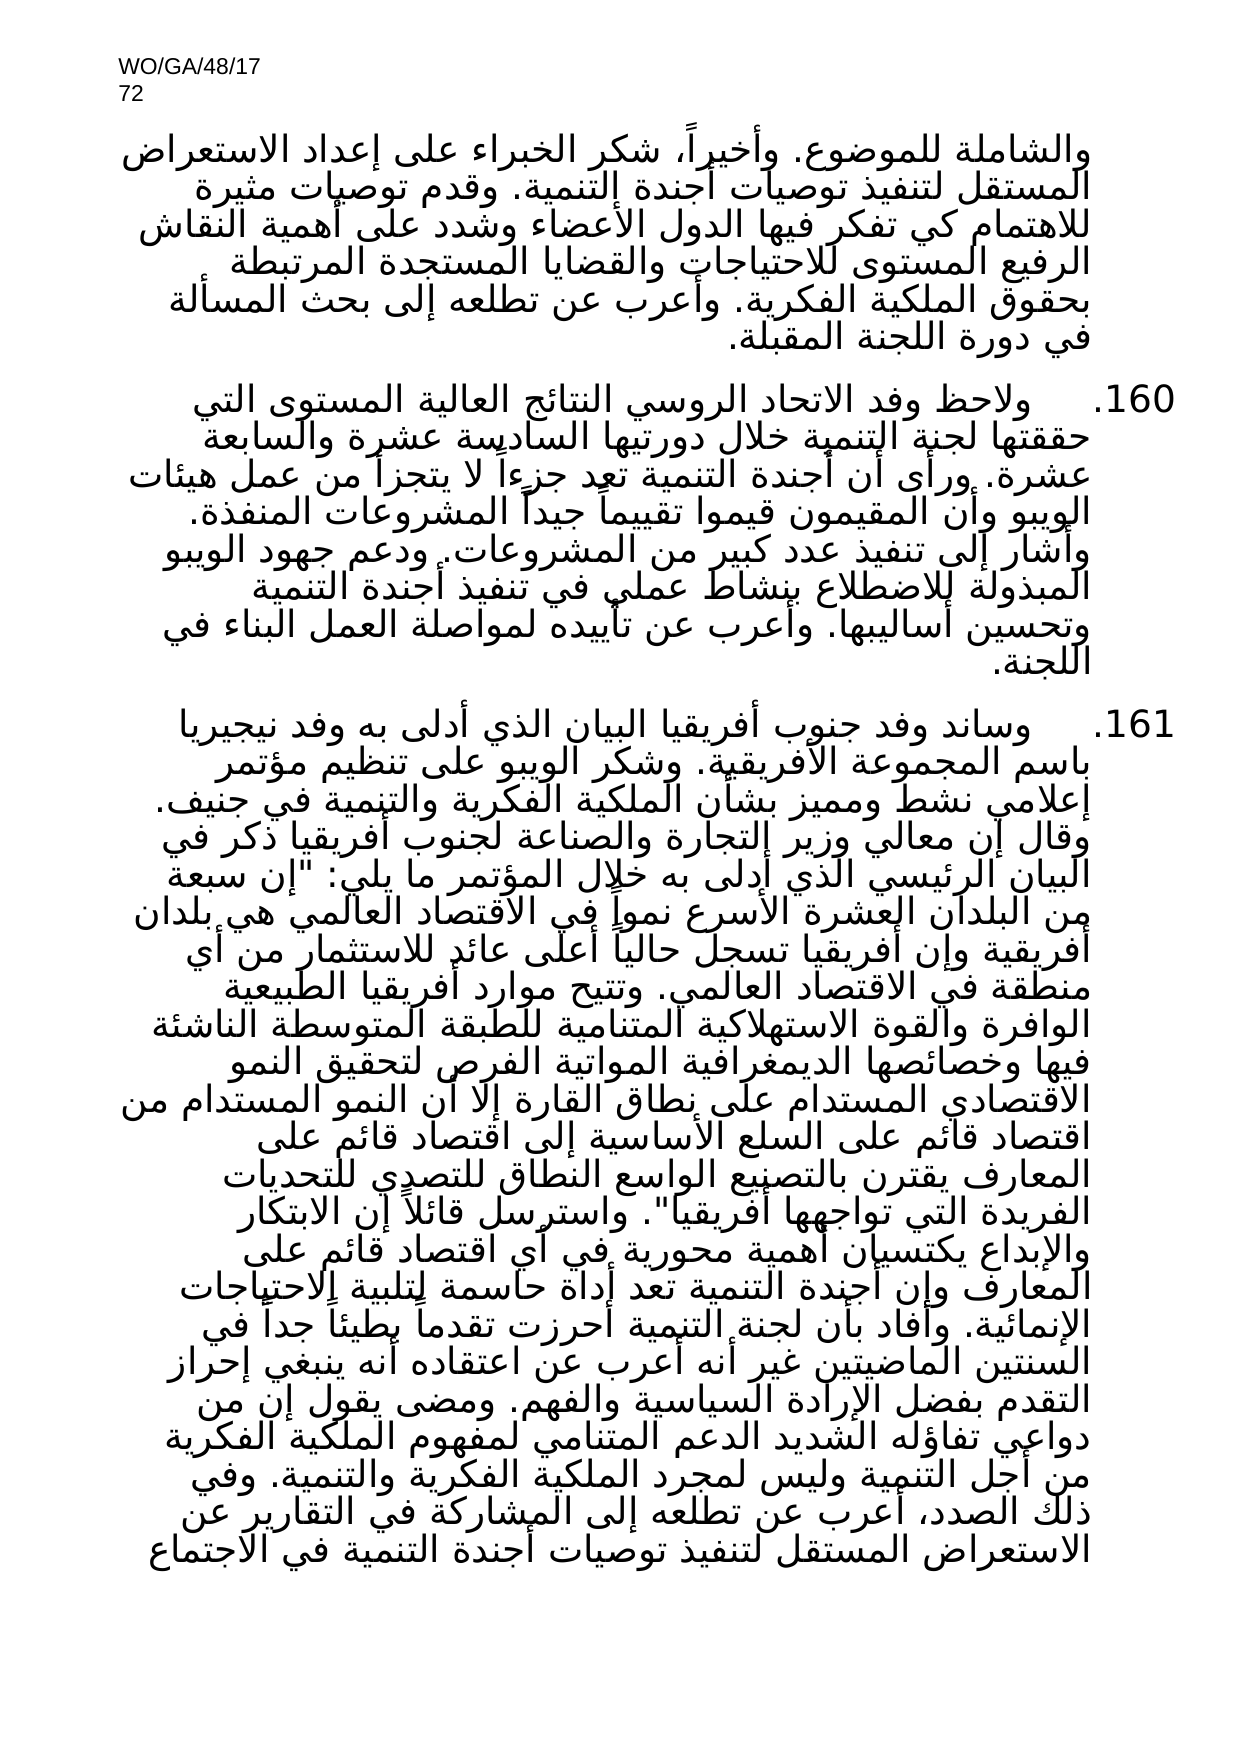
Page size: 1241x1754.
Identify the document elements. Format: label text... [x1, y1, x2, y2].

list ولاحظ وفد الاتحاد الروسي النتائج العالية المستوى التي حققتها لجنة التنمية خلال دورتيها السادسة عشرة والسابعة عشرة. ورأى أن أجندة التنمية تعد جزءاً لا يتجزأ من عمل هيئات الويبو وأن المقيمون قيموا تقييماً جيداً المشروعات المنفذة. وأشار إلى تنفيذ عدد كبير من المشروعات. ودعم جهود الويبو المبذولة للاضطلاع بنشاط عملي في تنفيذ أجندة التنمية وتحسين أساليبها. وأعرب عن تأييده لمواصلة العمل البناء في اللجنة. [118, 382, 1092, 682]
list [118, 707, 1092, 1570]
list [118, 132, 1092, 357]
